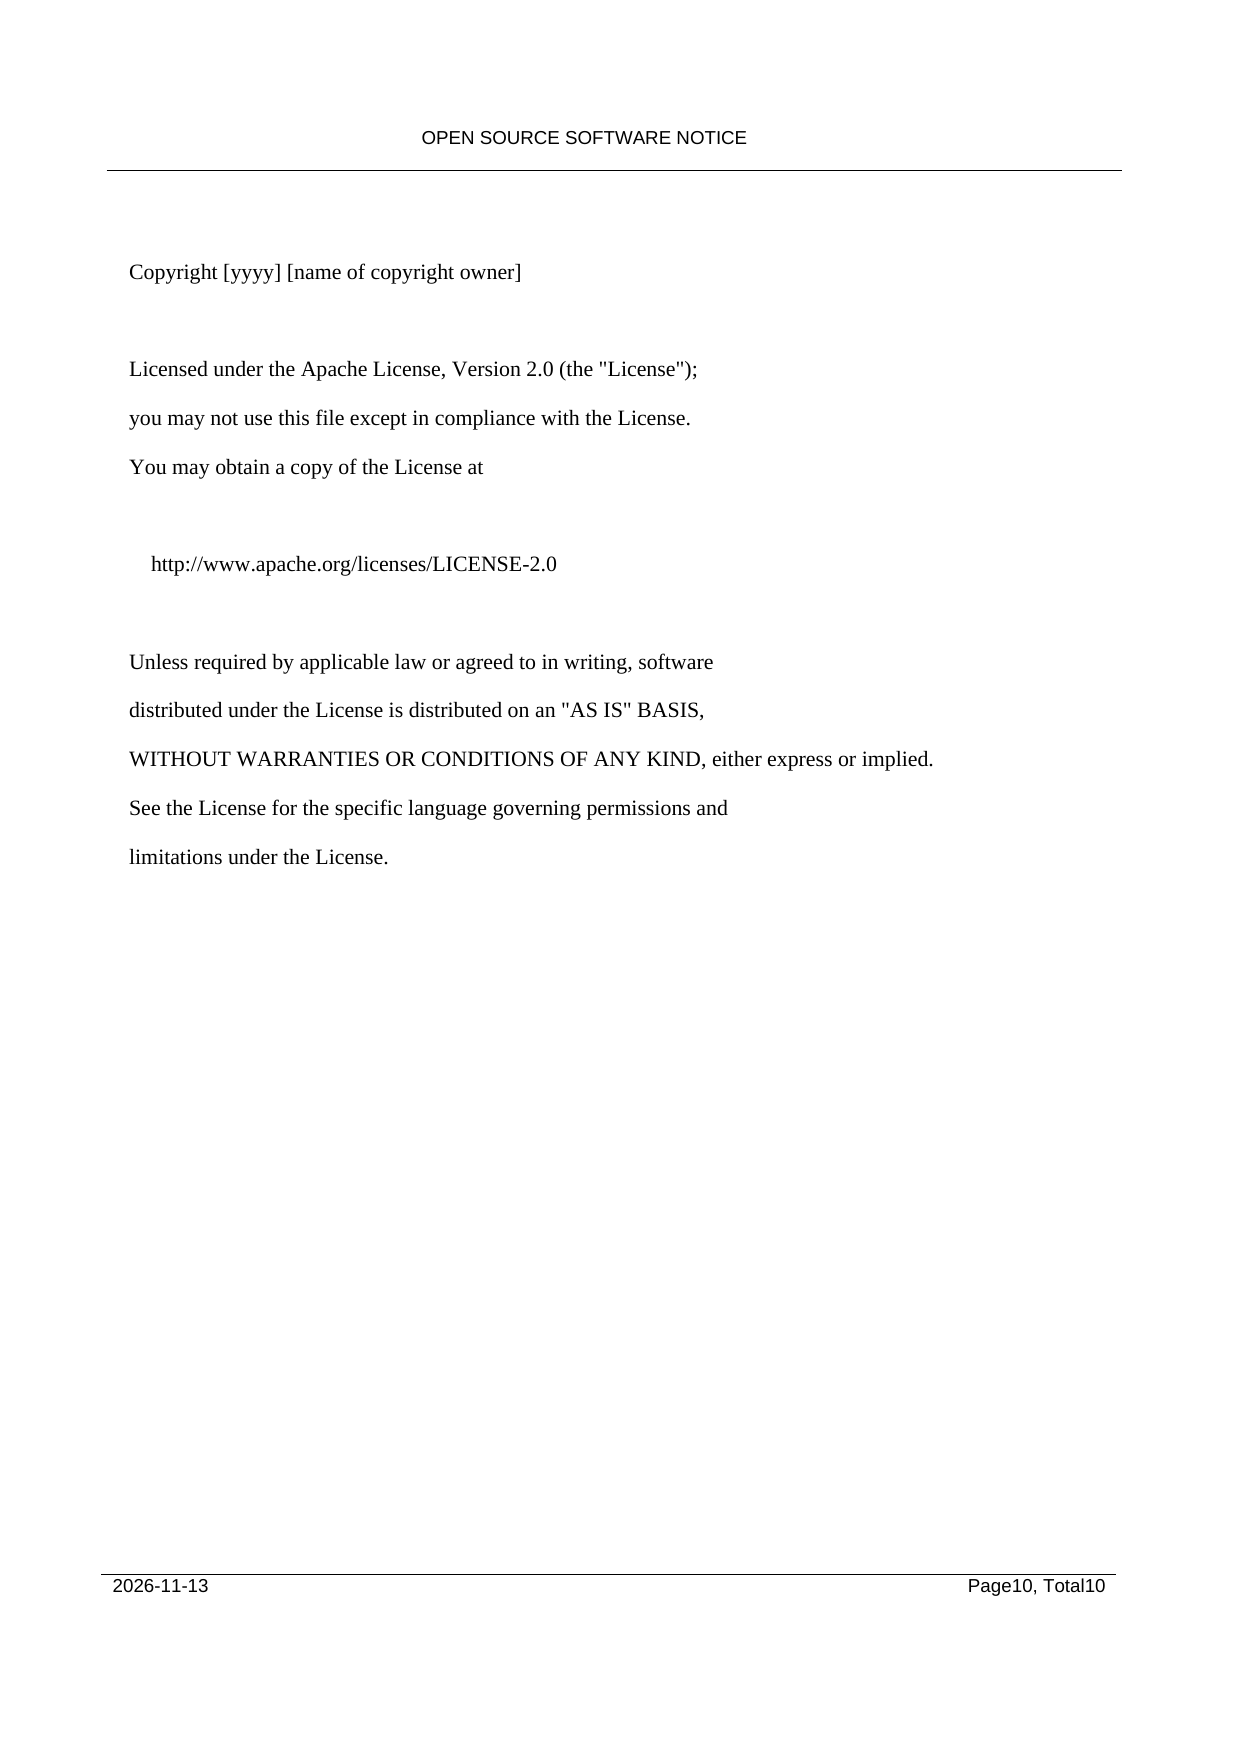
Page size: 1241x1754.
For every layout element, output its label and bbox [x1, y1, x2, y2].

text [112, 206, 1128, 873]
